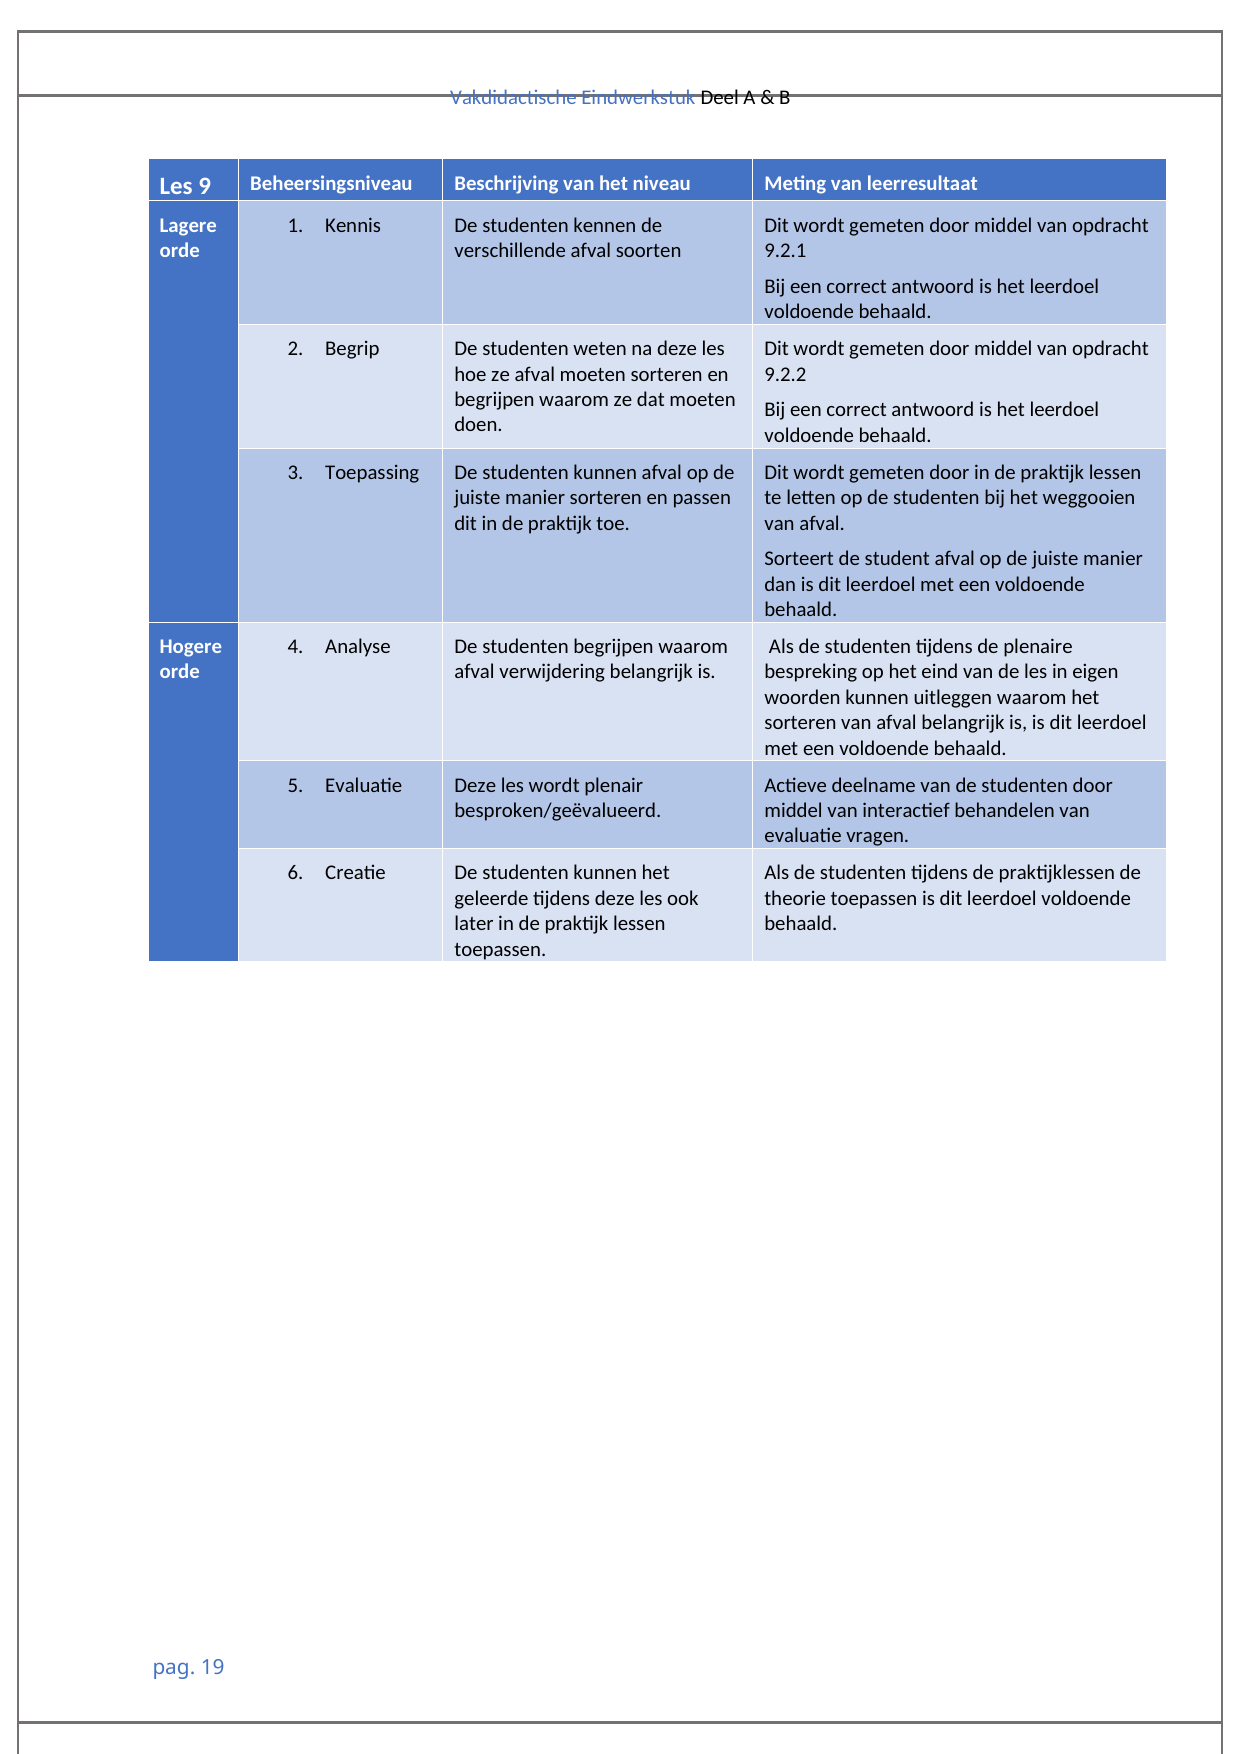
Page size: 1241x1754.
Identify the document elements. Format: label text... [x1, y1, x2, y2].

table_cell Kennis [239, 201, 442, 324]
table_header Meting van leerresultaat [753, 159, 1166, 200]
table_cell Als de studenten tijdens de praktijklessen de theorie toepassen is dit leerdoel voldoende behaald. [753, 849, 1166, 961]
table_cell Actieve deelname van de studenten door middel van interactief behandelen van evaluatie vragen. [753, 761, 1166, 848]
table_cell Dit wordt gemeten door in de praktijk lessen te letten op de studenten bij het weggooien van afval. Sorteert de student afval op de juiste manier dan is dit leerdoel met een voldoende behaald. [753, 449, 1166, 622]
table_cell Dit wordt gemeten door middel van opdracht 9.2.1 Bij een correct antwoord is het leerdoel voldoende behaald. [753, 201, 1166, 324]
table_cell De studenten kennen de verschillende afval soorten [443, 201, 752, 324]
table_cell De studenten kunnen het geleerde tijdens deze les ook later in de praktijk lessen toepassen. [443, 849, 752, 961]
table_cell Lagere orde [149, 201, 238, 622]
table_header Les 9 [149, 159, 238, 200]
table_cell Toepassing [239, 449, 442, 622]
table_cell Hogere orde [149, 623, 238, 961]
table_cell Dit wordt gemeten door middel van opdracht 9.2.2 Bij een correct antwoord is het leerdoel voldoende behaald. [753, 325, 1166, 447]
table_cell Als de studenten tijdens de plenaire bespreking op het eind van de les in eigen woorden kunnen uitleggen waarom het sorteren van afval belangrijk is, is dit leerdoel met een voldoende behaald. [753, 623, 1166, 760]
table_cell De studenten begrijpen waarom afval verwijdering belangrijk is. [443, 623, 752, 760]
table_cell Begrip [239, 325, 442, 447]
table_cell De studenten weten na deze les hoe ze afval moeten sorteren en begrijpen waarom ze dat moeten doen. [443, 325, 752, 447]
table_cell Analyse [239, 623, 442, 760]
table_header Beheersingsniveau [239, 159, 442, 200]
table_cell De studenten kunnen afval op de juiste manier sorteren en passen dit in de praktijk toe. [443, 449, 752, 622]
table_cell Deze les wordt plenair besproken/geëvalueerd. [443, 761, 752, 848]
table_cell Evaluatie [239, 761, 442, 848]
table_header Beschrijving van het niveau [443, 159, 752, 200]
table_cell Creatie [239, 849, 442, 961]
